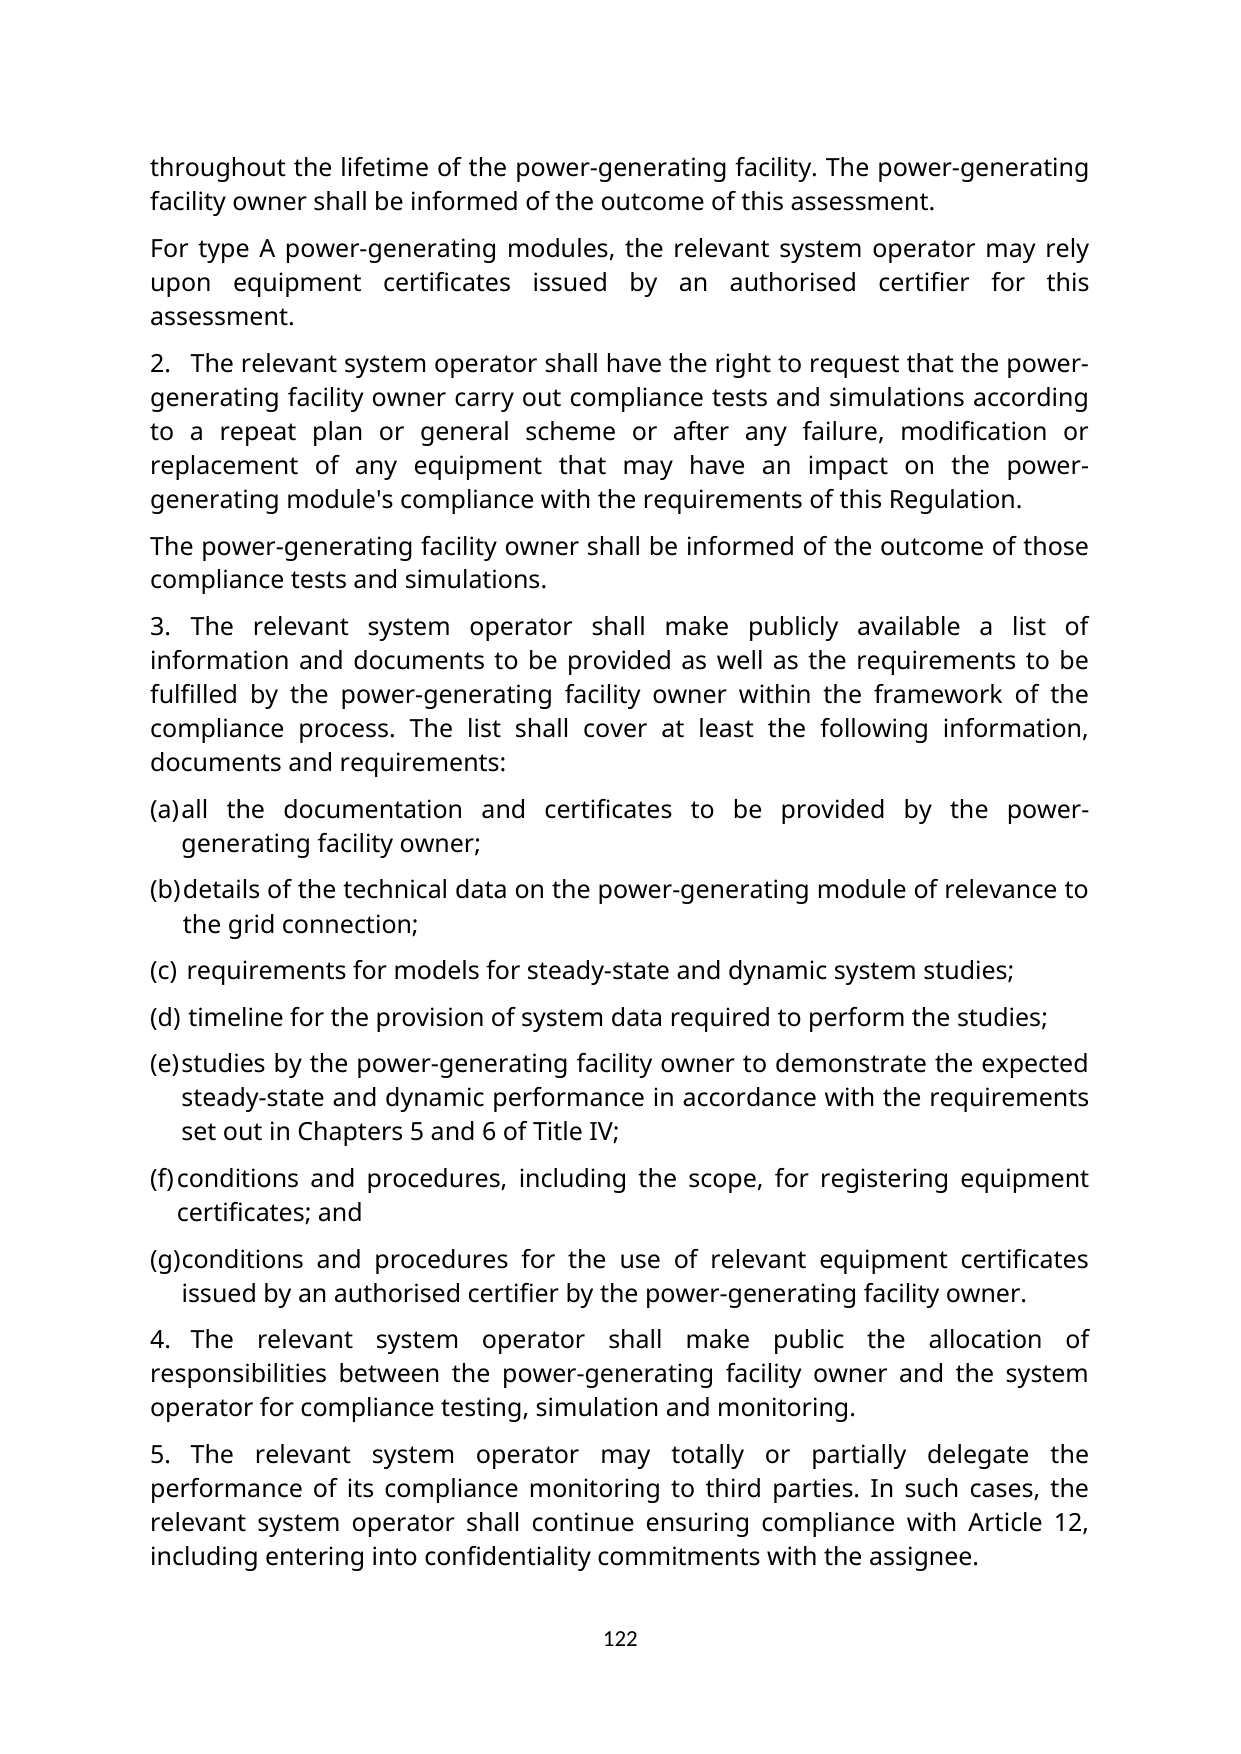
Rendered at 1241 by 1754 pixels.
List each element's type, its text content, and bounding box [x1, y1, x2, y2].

text 2. The relevant system operator shall have the right to request that the power-generating facility owner carry out compliance tests and simulations according to a repeat plan or general scheme or after any failure, modification or replacement of any equipment that may have an impact on the power-generating module's compliance with the requirements of this Regulation. [150, 345, 1090, 516]
table_header timeline for the provision of system data required to perform the studies; [188, 987, 1090, 1033]
table_header requirements for models for steady-state and dynamic system studies; [186, 940, 1090, 987]
text 5. The relevant system operator may totally or partially delegate the performance of its compliance monitoring to third parties. In such cases, the relevant system operator shall continue ensuring compliance with Article 12, including entering into confidentiality commitments with the assignee. [150, 1437, 1090, 1573]
text For type A power-generating modules, the relevant system operator may rely upon equipment certificates issued by an authorised certifier for this assessment. [150, 231, 1090, 333]
table_header (e) [150, 1034, 181, 1148]
table_header (b) [150, 860, 183, 940]
table_header conditions and procedures for the use of relevant equipment certificates issued by an authorised certifier by the power-generating facility owner. [181, 1229, 1090, 1309]
table_header conditions and procedures, including the scope, for registering equipment certificates; and [177, 1148, 1090, 1229]
text The power-generating facility owner shall be informed of the outcome of those compliance tests and simulations. [150, 528, 1090, 596]
table_header (a) [150, 779, 181, 860]
table_header (f) [150, 1148, 177, 1229]
table_header details of the technical data on the power-generating module of relevance to the grid connection; [183, 860, 1090, 940]
table_header (c) [150, 940, 186, 987]
text 3. The relevant system operator shall make publicly available a list of information and documents to be provided as well as the requirements to be fulfilled by the power-generating facility owner within the framework of the compliance process. The list shall cover at least the following information, documents and requirements: [150, 609, 1090, 779]
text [150, 150, 1090, 218]
table_header (d) [150, 987, 188, 1033]
table_header (g) [150, 1229, 181, 1309]
text 4. The relevant system operator shall make public the allocation of responsibilities between the power-generating facility owner and the system operator for compliance testing, simulation and monitoring. [150, 1322, 1090, 1424]
table_header studies by the power-generating facility owner to demonstrate the expected steady-state and dynamic performance in accordance with the requirements set out in Chapters 5 and 6 of Title IV; [181, 1034, 1090, 1148]
table_header all the documentation and certificates to be provided by the power-generating facility owner; [181, 779, 1090, 860]
